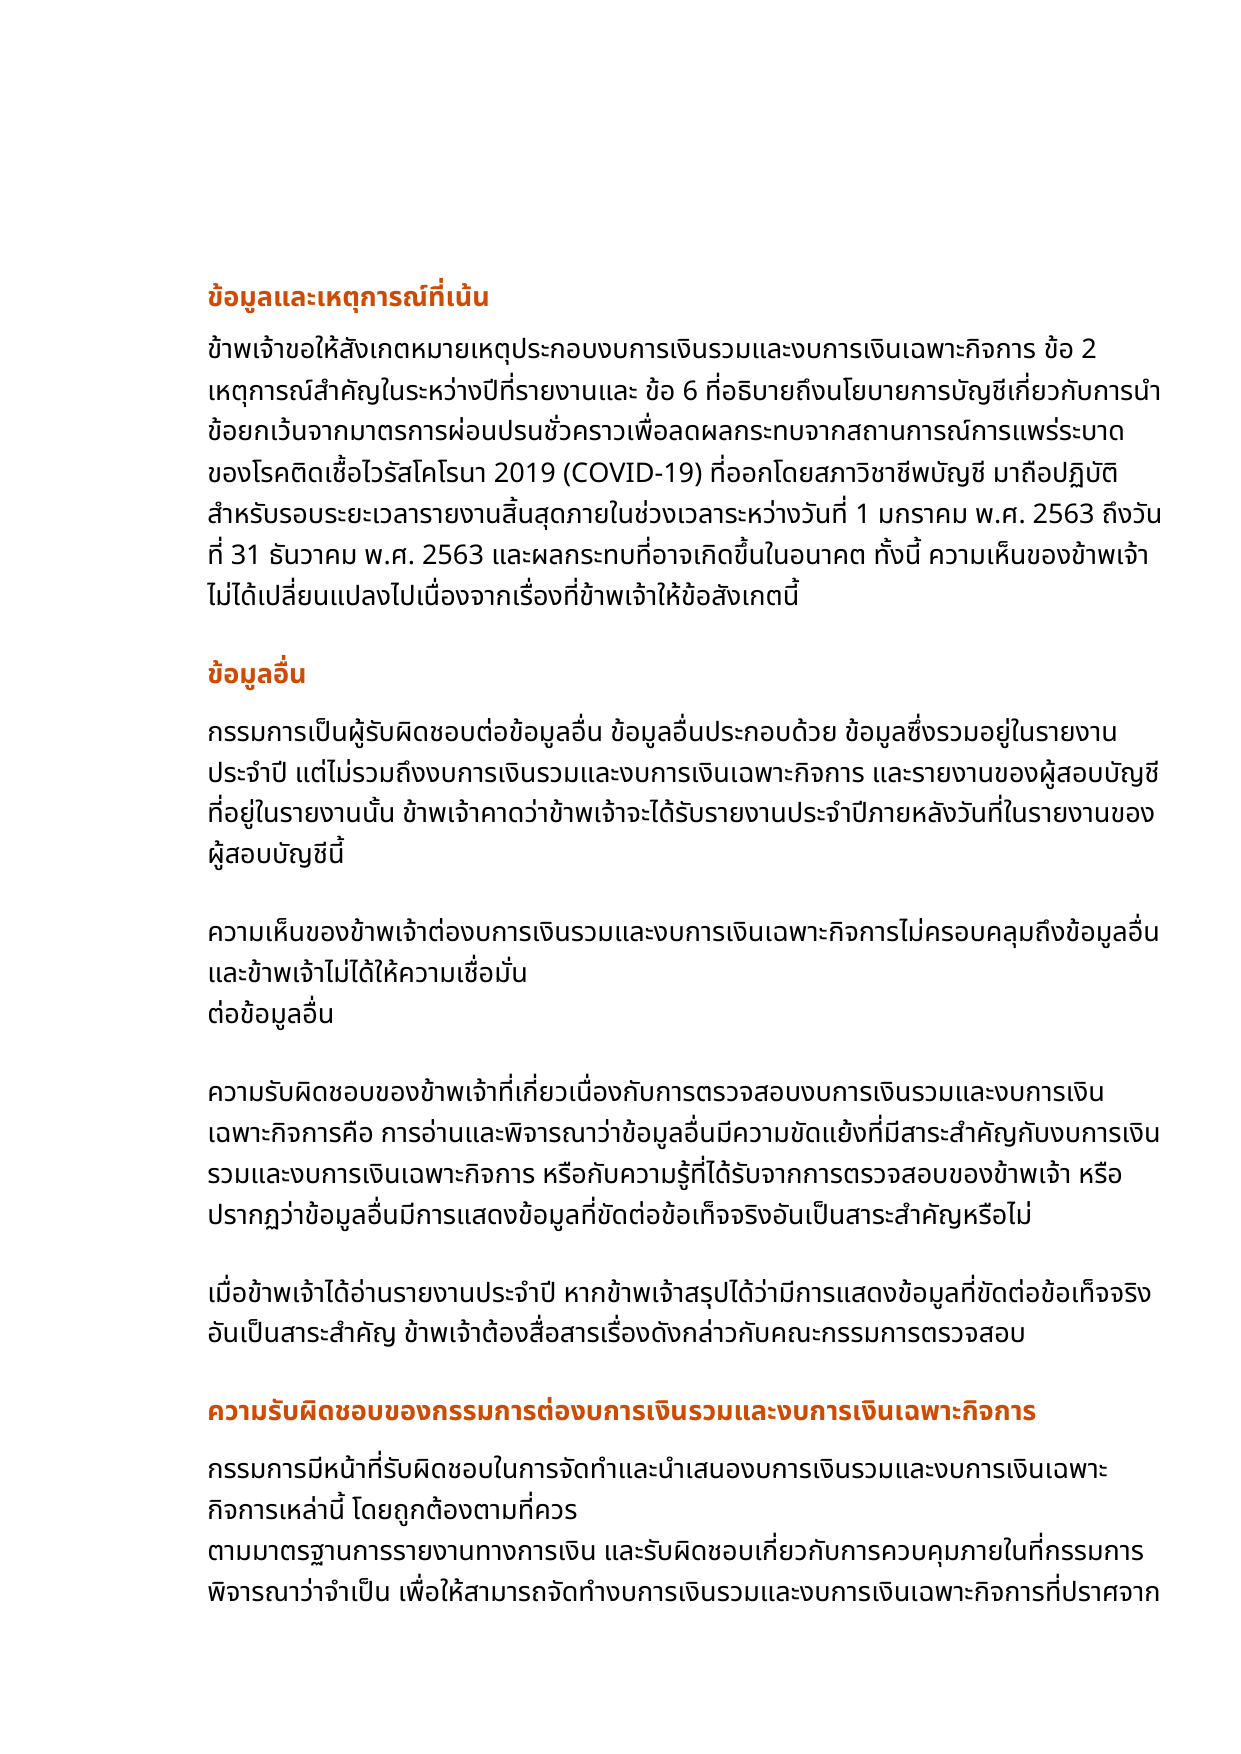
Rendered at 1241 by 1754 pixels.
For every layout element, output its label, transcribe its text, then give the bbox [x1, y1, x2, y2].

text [207, 1450, 1165, 1614]
text กรรมการเป็นผู้รับผิดชอบต่อข้อมูลอื่น ข้อมูลอื่นประกอบด้วย ข้อมูลซึ่งรวมอยู่ในรายงานประจำปี แต่ไม่รวมถึงงบการเงินรวมและงบการเงินเฉพาะกิจการ และรายงานของผู้สอบบัญชีที่อยู่ในรายงานนั้น ข้าพเจ้าคาดว่าข้าพเจ้าจะได้รับรายงานประจำปีภายหลังวันที่ในรายงานของผู้สอบบัญชีนี้ [207, 712, 1165, 876]
text เมื่อข้าพเจ้าได้อ่านรายงานประจำปี หากข้าพเจ้าสรุปได้ว่ามีการแสดงข้อมูลที่ขัดต่อข้อเท็จจริงอันเป็นสาระสำคัญ ข้าพเจ้าต้องสื่อสารเรื่องดังกล่าวกับคณะกรรมการตรวจสอบ [207, 1273, 1165, 1355]
text ข้อมูลอื่น [207, 654, 1165, 695]
text ความรับผิดชอบของข้าพเจ้าที่เกี่ยวเนื่องกับการตรวจสอบงบการเงินรวมและงบการเงินเฉพาะกิจการคือ การอ่านและพิจารณาว่าข้อมูลอื่นมีความขัดแย้งที่มีสาระสำคัญกับงบการเงินรวมและงบการเงินเฉพาะกิจการ หรือกับความรู้ที่ได้รับจากการตรวจสอบของข้าพเจ้า หรือปรากฏว่าข้อมูลอื่นมีการแสดงข้อมูลที่ขัดต่อข้อเท็จจริงอันเป็นสาระสำคัญหรือไม่ [207, 1073, 1165, 1236]
text ข้าพเจ้าขอให้สังเกตหมายเหตุประกอบงบการเงินรวมและงบการเงินเฉพาะกิจการ ข้อ 2 เหตุการณ์สำคัญในระหว่างปีที่รายงานและ ข้อ 6 ที่อธิบายถึงนโยบายการบัญชีเกี่ยวกับการนำข้อยกเว้นจากมาตรการผ่อนปรนชั่วคราวเพื่อลดผลกระทบจากสถานการณ์การแพร่ระบาดของโรคติดเชื้อไวรัสโคโรนา 2019 (COVID-19) ที่ออกโดยสภาวิชาชีพบัญชี มาถือปฏิบัติสำหรับรอบระยะเวลารายงานสิ้นสุดภายในช่วงเวลาระหว่างวันที่ 1 มกราคม พ.ศ. 2563 ถึงวันที่ 31 ธันวาคม พ.ศ. 2563 และผลกระทบที่อาจเกิดขึ้นในอนาคต ทั้งนี้ ความเห็นของข้าพเจ้าไม่ได้เปลี่ยนแปลงไปเนื่องจากเรื่องที่ข้าพเจ้าให้ข้อสังเกตนี้ [207, 330, 1165, 617]
text ความเห็นของข้าพเจ้าต่องบการเงินรวมและงบการเงินเฉพาะกิจการไม่ครอบคลุมถึงข้อมูลอื่น และข้าพเจ้าไม่ได้ให้ความเชื่อมั่น ต่อข้อมูลอื่น [207, 913, 1165, 1036]
text ความรับผิดชอบของกรรมการต่องบการเงินรวมและงบการเงินเฉพาะกิจการ [207, 1392, 1165, 1433]
text ข้อมูลและเหตุการณ์ที่เน้น [207, 277, 1165, 318]
